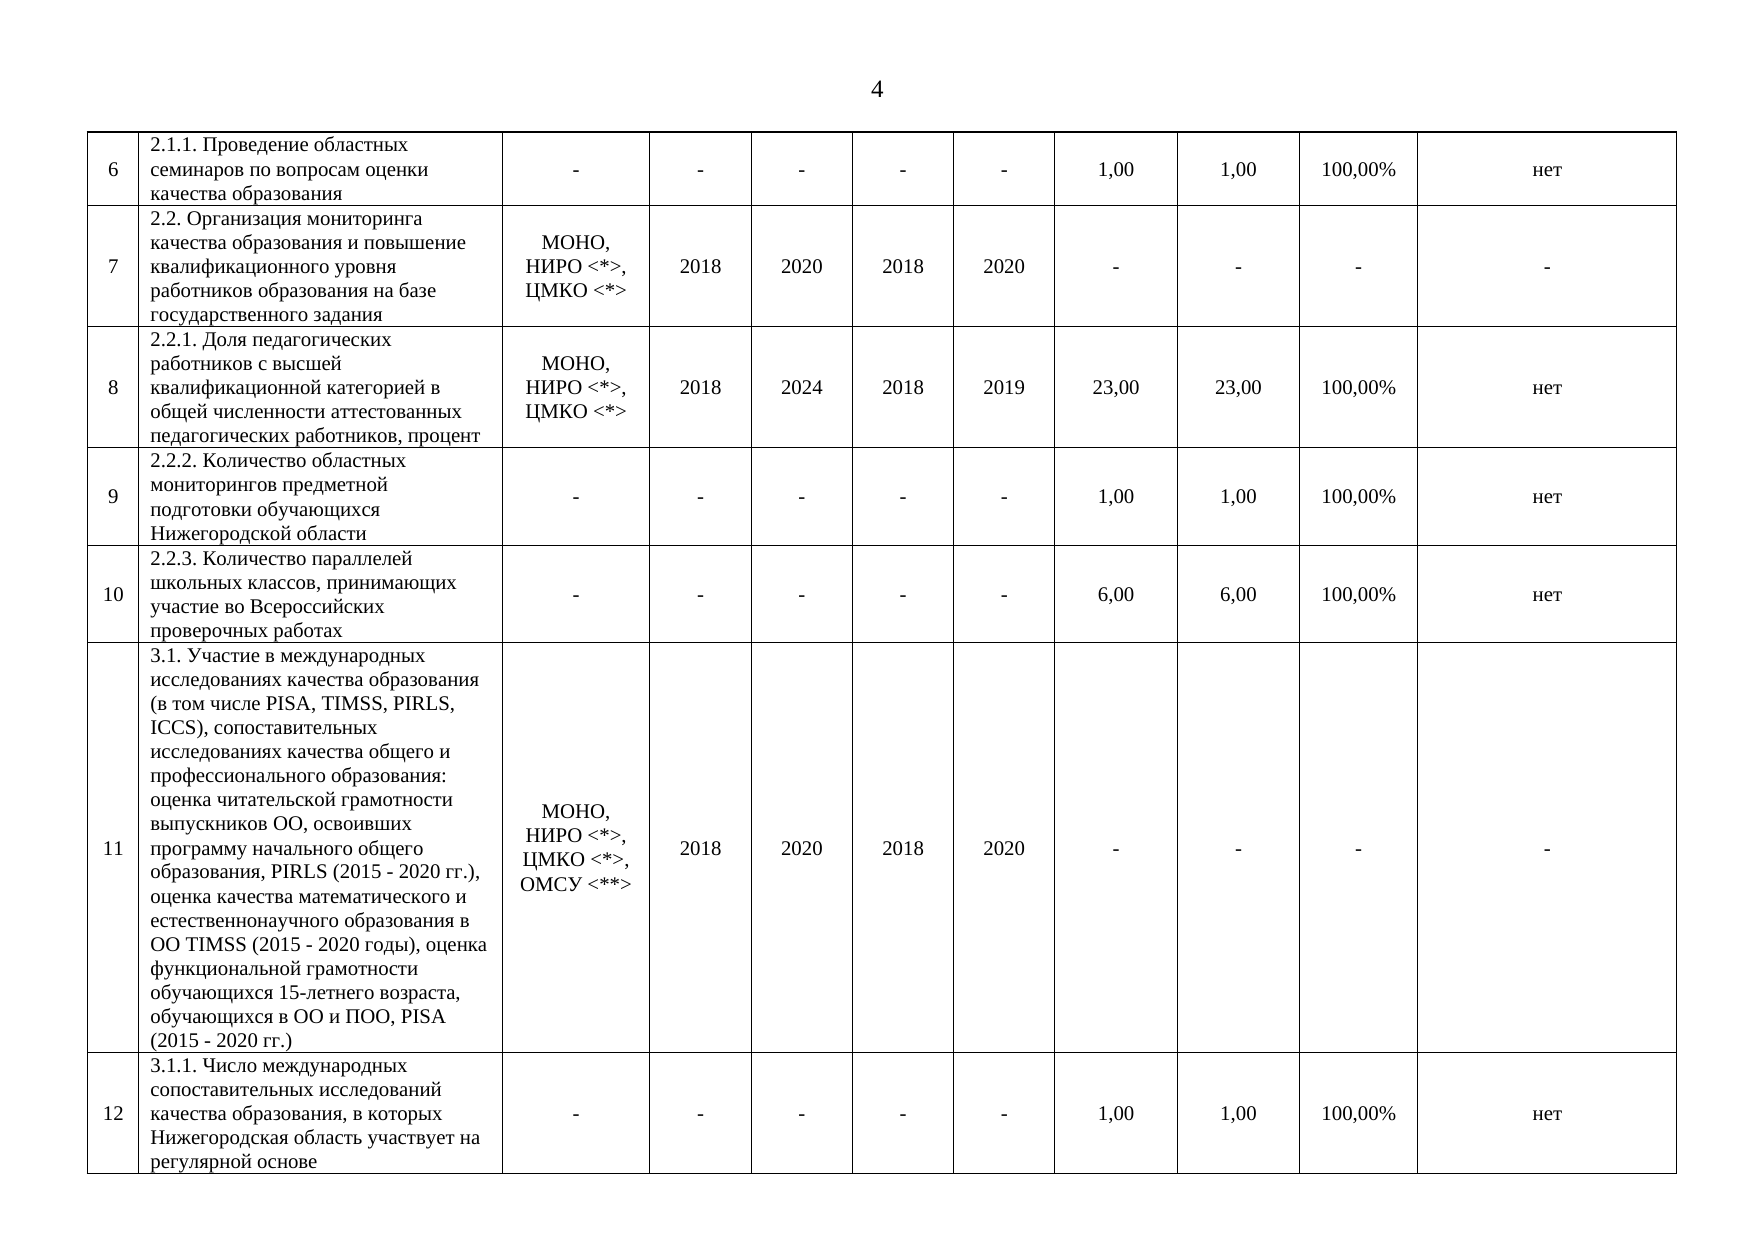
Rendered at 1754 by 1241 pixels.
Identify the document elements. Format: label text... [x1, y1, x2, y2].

table_cell 3.1.1. Число международных сопоставительных исследований качества образования, в которых Нижегородская область участвует на регулярной основе [139, 1053, 502, 1173]
table_cell 3.1. Участие в международных исследованиях качества образования (в том числе PISA, TIMSS, PIRLS, ICCS), сопоставительных исследованиях качества общего и профессионального образования: оценка читательской грамотности выпускников ОО, освоивших программу начального общего образования, PIRLS (2015 - 2020 гг.), оценка качества математического и естественнонаучного образования в ОО TIMSS (2015 - 2020 годы), оценка функциональной грамотности обучающихся 15-летнего возраста, обучающихся в ОО и ПОО, PISA (2015 - 2020 гг.) [139, 643, 502, 1052]
table_cell - [1055, 206, 1177, 326]
table_cell 6 [88, 133, 138, 204]
table_cell - [1300, 206, 1417, 326]
table_cell 2.2.2. Количество областных мониторингов предметной подготовки обучающихся Нижегородской области [139, 448, 502, 544]
table_cell 12 [88, 1053, 138, 1173]
table_cell - [650, 448, 751, 544]
table_cell 2018 [853, 206, 953, 326]
table_cell 1,00 [1178, 1053, 1299, 1173]
table_cell нет [1418, 1053, 1676, 1173]
table_cell 100,00% [1300, 327, 1417, 447]
table_cell 2024 [752, 327, 852, 447]
table_cell - [1178, 206, 1299, 326]
table_cell - [1418, 206, 1676, 326]
table_cell - [752, 1053, 852, 1173]
table_cell 2018 [853, 327, 953, 447]
table_cell - [853, 133, 953, 204]
table_cell 1,00 [1055, 133, 1177, 204]
table_cell - [1055, 643, 1177, 1052]
table_cell - [503, 1053, 649, 1173]
table_cell 2018 [853, 643, 953, 1052]
table_cell - [752, 546, 852, 642]
table_cell 2.2.3. Количество параллелей школьных классов, принимающих участие во Всероссийских проверочных работах [139, 546, 502, 642]
table_cell 7 [88, 206, 138, 326]
table_cell 1,00 [1055, 1053, 1177, 1173]
table_cell 6,00 [1178, 546, 1299, 642]
table_cell нет [1418, 546, 1676, 642]
table_cell 2019 [954, 327, 1054, 447]
table_cell 100,00% [1300, 1053, 1417, 1173]
table_cell 100,00% [1300, 546, 1417, 642]
table_cell 8 [88, 327, 138, 447]
table_cell 100,00% [1300, 133, 1417, 204]
table_cell 10 [88, 546, 138, 642]
table_cell 1,00 [1178, 133, 1299, 204]
table_cell - [853, 546, 953, 642]
table_cell - [954, 1053, 1054, 1173]
table_cell МОНО, НИРО <*>, ЦМКО <*> [503, 206, 649, 326]
table_cell - [954, 133, 1054, 204]
table_cell - [1418, 643, 1676, 1052]
table_cell - [503, 133, 649, 204]
table_cell - [503, 546, 649, 642]
table_cell 23,00 [1055, 327, 1177, 447]
table_cell - [503, 448, 649, 544]
table_cell - [954, 546, 1054, 642]
table_cell нет [1418, 327, 1676, 447]
table_cell 2.1.1. Проведение областных семинаров по вопросам оценки качества образования [139, 133, 502, 204]
table_cell 2.2. Организация мониторинга качества образования и повышение квалификационного уровня работников образования на базе государственного задания [139, 206, 502, 326]
table_cell 2018 [650, 206, 751, 326]
table_cell - [853, 1053, 953, 1173]
table_cell 23,00 [1178, 327, 1299, 447]
table_cell - [650, 546, 751, 642]
table_cell - [1178, 643, 1299, 1052]
table_cell 1,00 [1178, 448, 1299, 544]
table_cell - [752, 448, 852, 544]
table_cell 2018 [650, 643, 751, 1052]
table_cell 2020 [752, 643, 852, 1052]
table_cell нет [1418, 133, 1676, 204]
table_cell 9 [88, 448, 138, 544]
table_cell 2020 [954, 643, 1054, 1052]
table_cell 2020 [752, 206, 852, 326]
table_cell МОНО, НИРО <*>, ЦМКО <*>, ОМСУ <**> [503, 643, 649, 1052]
table_cell 1,00 [1055, 448, 1177, 544]
table_cell - [1300, 643, 1417, 1052]
table_cell - [752, 133, 852, 204]
table_cell - [853, 448, 953, 544]
table_cell 2018 [650, 327, 751, 447]
table_cell - [954, 448, 1054, 544]
table_cell 11 [88, 643, 138, 1052]
table_cell 6,00 [1055, 546, 1177, 642]
table_cell МОНО, НИРО <*>, ЦМКО <*> [503, 327, 649, 447]
table_cell 2020 [954, 206, 1054, 326]
table_cell 2.2.1. Доля педагогических работников с высшей квалификационной категорией в общей численности аттестованных педагогических работников, процент [139, 327, 502, 447]
table_cell - [650, 133, 751, 204]
table_cell 100,00% [1300, 448, 1417, 544]
table_cell нет [1418, 448, 1676, 544]
table_cell - [650, 1053, 751, 1173]
